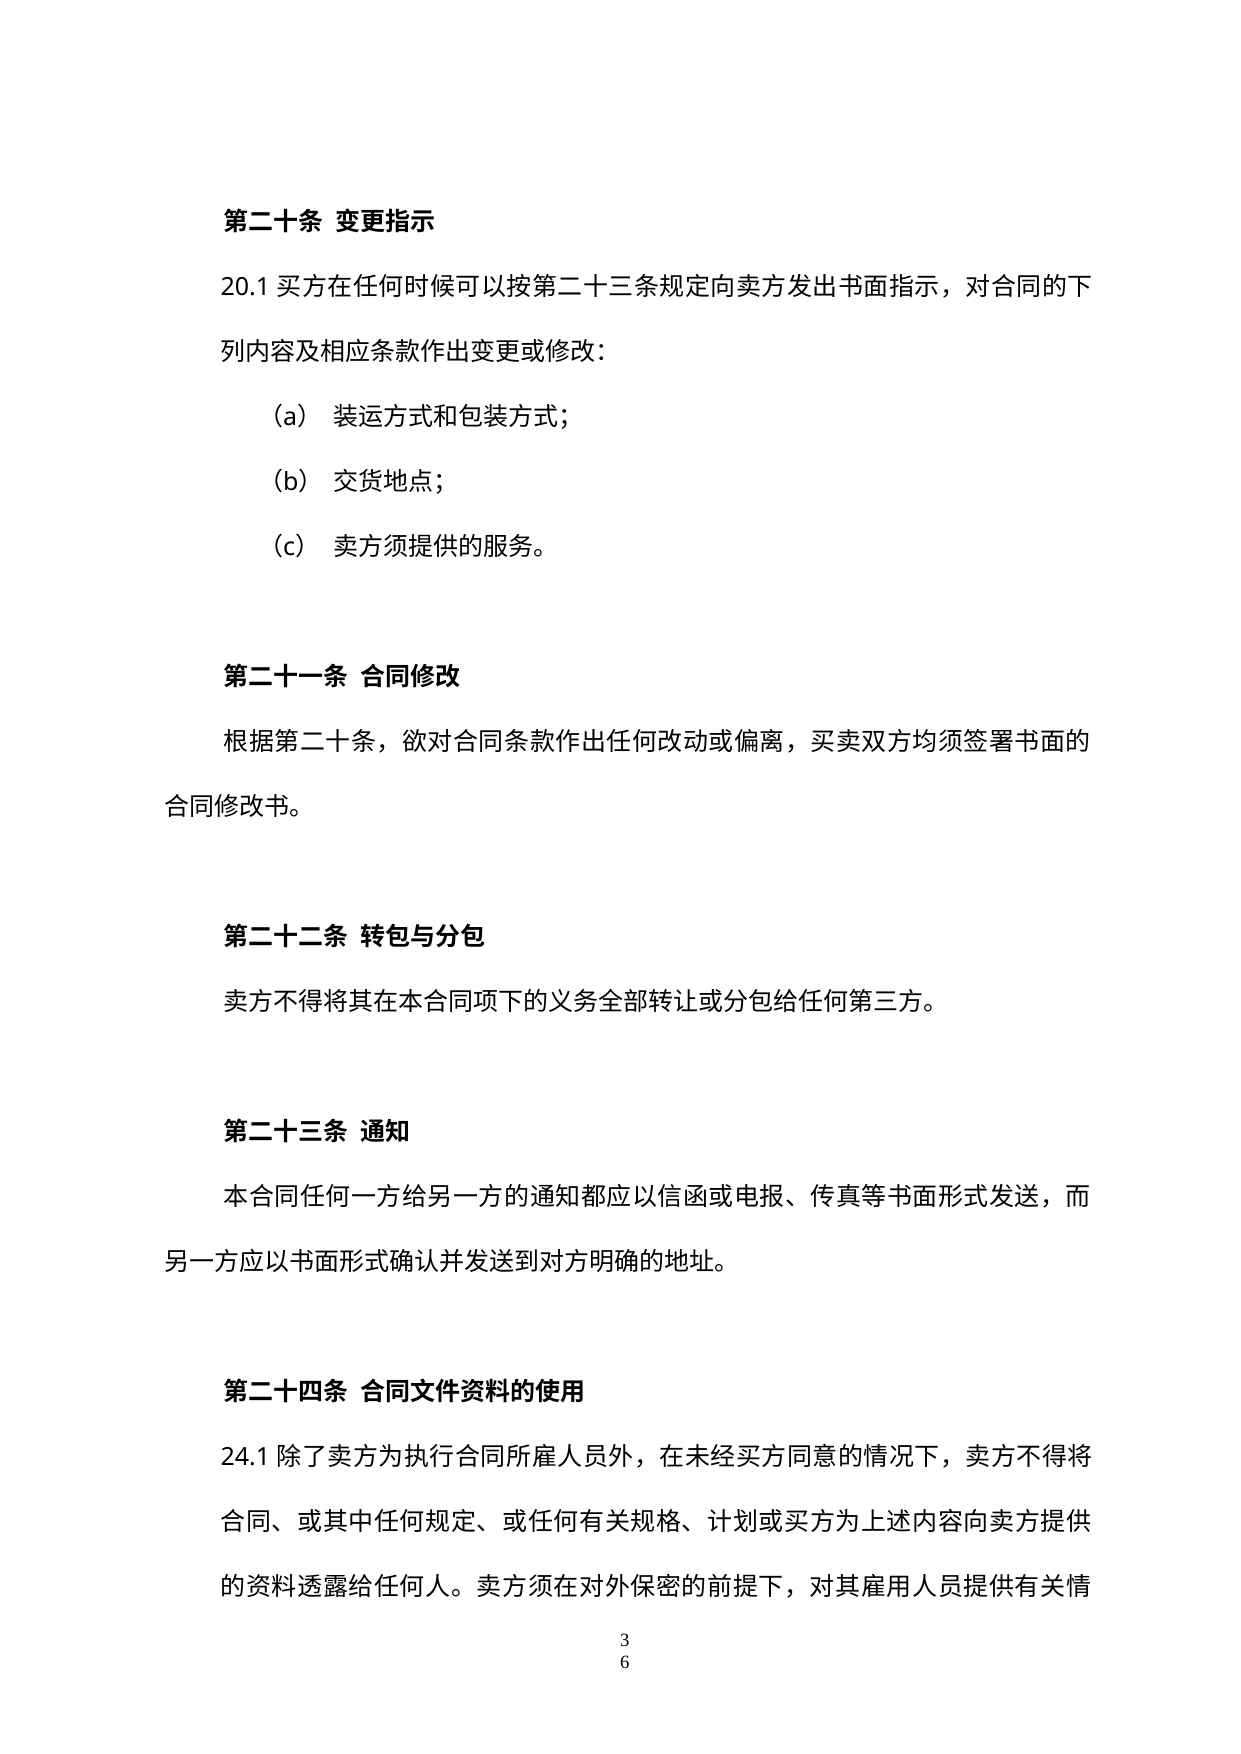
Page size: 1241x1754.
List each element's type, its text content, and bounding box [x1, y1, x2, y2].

list 交货地点； [258, 447, 1094, 512]
text 本合同任何一方给另一方的通知都应以信函或电报、传真等书面形式发送，而另一方应以书面形式确认并发送到对方明确的地址。 [164, 1162, 1094, 1292]
text 第二十二条 转包与分包 [164, 902, 1094, 967]
list 卖方须提供的服务。 [258, 512, 1094, 577]
text 根据第二十条，欲对合同条款作出任何改动或偏离，买卖双方均须签署书面的合同修改书。 [164, 707, 1094, 837]
text 第二十四条 合同文件资料的使用 [164, 1357, 1094, 1422]
text 第二十一条 合同修改 [164, 642, 1094, 707]
list 买方在任何时候可以按第二十三条规定向卖方发出书面指示，对合同的下列内容及相应条款作出变更或修改： [220, 252, 1094, 382]
text 第二十三条 通知 [164, 1097, 1094, 1162]
text 第二十条 变更指示 [164, 187, 1094, 252]
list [220, 1422, 1094, 1617]
list 装运方式和包装方式； [258, 382, 1094, 447]
text 卖方不得将其在本合同项下的义务全部转让或分包给任何第三方。 [164, 967, 1094, 1032]
